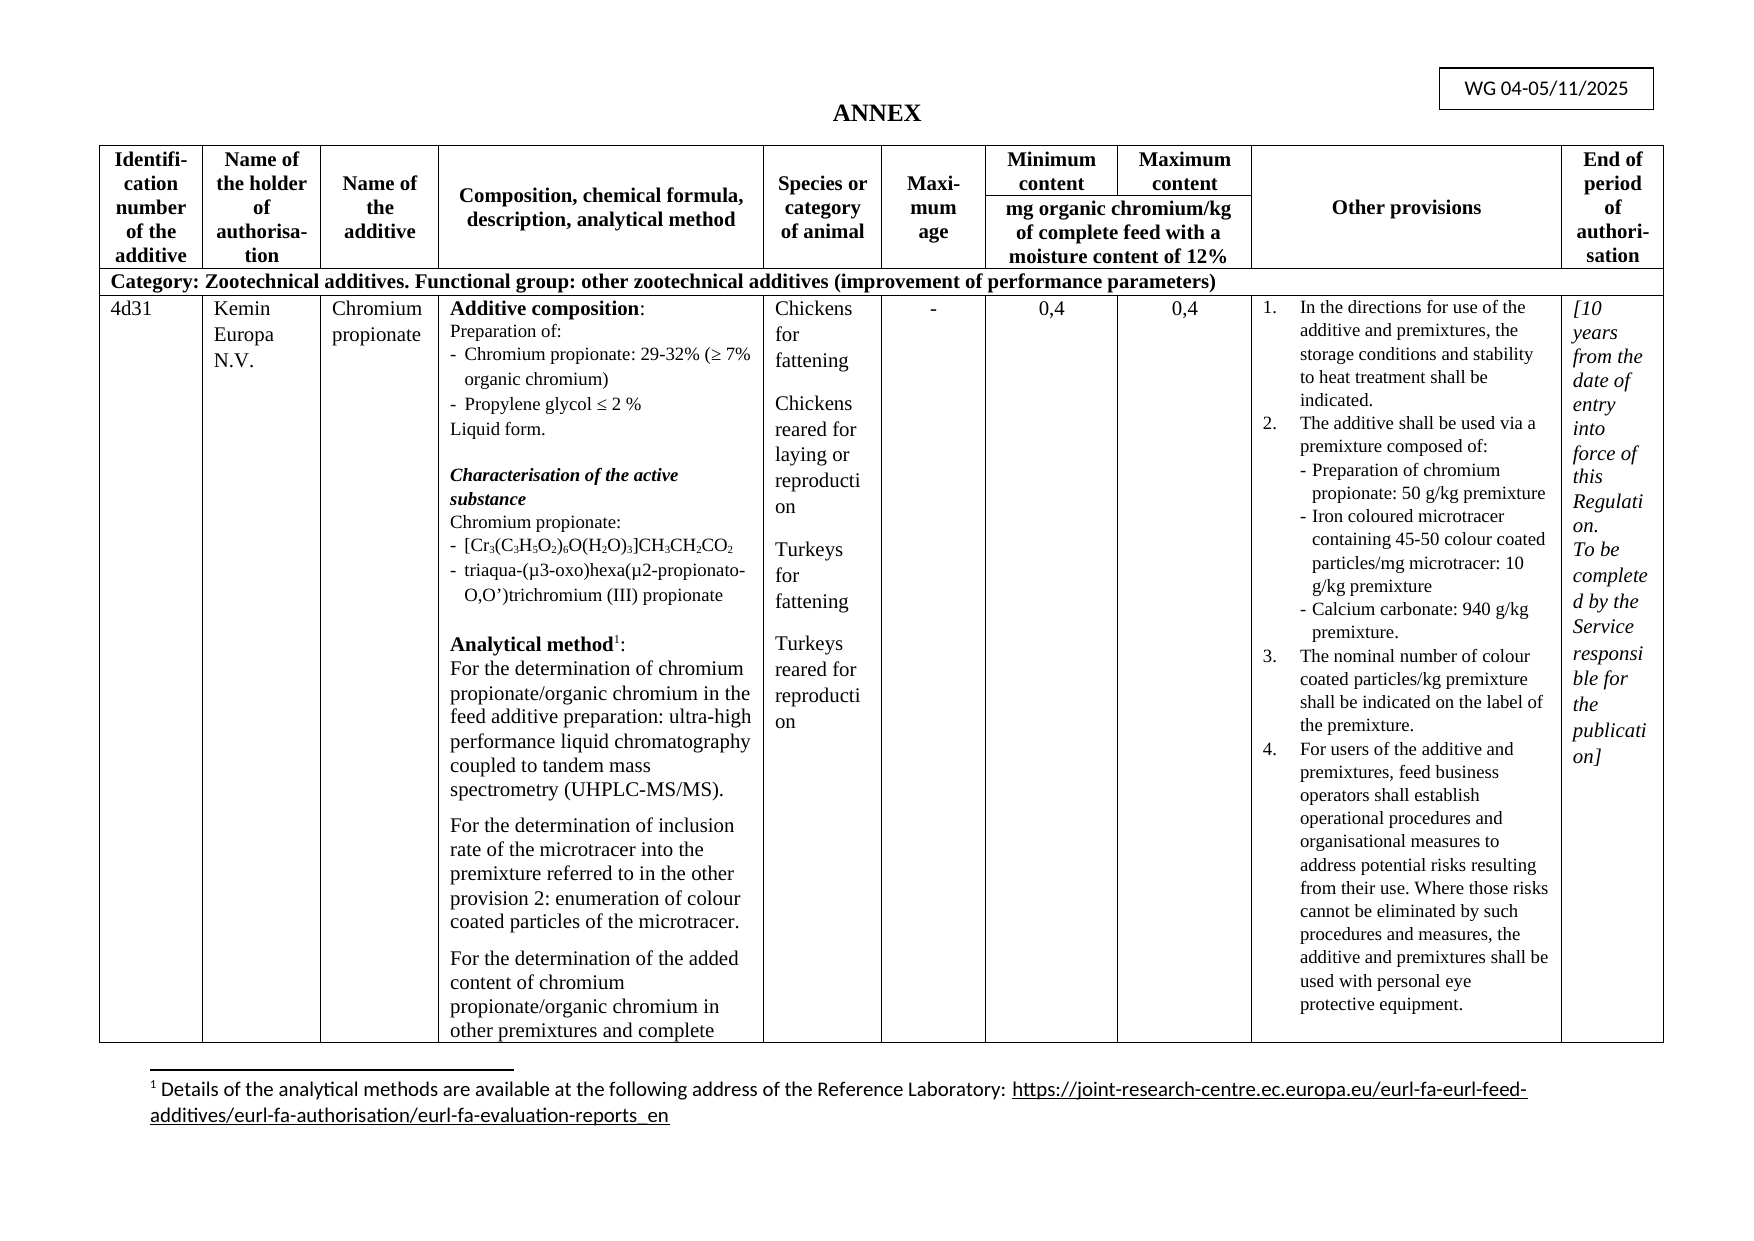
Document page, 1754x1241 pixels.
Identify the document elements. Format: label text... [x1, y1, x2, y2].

table_header Minimum content [986, 146, 1117, 194]
table_cell Kemin Europa N.V. [203, 296, 320, 1042]
table_cell 0,4 [986, 296, 1117, 1042]
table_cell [764, 296, 881, 1042]
table_header Maximum age [882, 146, 985, 268]
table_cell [439, 296, 763, 1042]
table_cell - [882, 296, 985, 1042]
table_header Name of the additive [321, 146, 438, 268]
text ANNEX [150, 98, 1604, 126]
table_cell mg organic chromium/kg of complete feed with a moisture content of 12% [986, 196, 1251, 268]
table_header End of period of authorisation [1562, 146, 1663, 268]
table_header Maximum content [1118, 146, 1251, 194]
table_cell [1562, 296, 1663, 1042]
table_header Name of the holder of authorisation [203, 146, 320, 268]
table_header Identification number of the additive [100, 146, 202, 268]
table_header Composition, chemical formula, description, analytical method [439, 146, 763, 268]
table_header Species or category of animal [764, 146, 881, 268]
table_cell Chromium propionate [321, 296, 438, 1042]
table_cell 0,4 [1118, 296, 1251, 1042]
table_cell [1252, 296, 1561, 1042]
table_cell Category: Zootechnical additives. Functional group: other zootechnical additives (improvement of performance parameters) [100, 269, 1663, 295]
table_cell 4d31 [100, 296, 202, 1042]
table_header Other provisions [1252, 146, 1561, 268]
